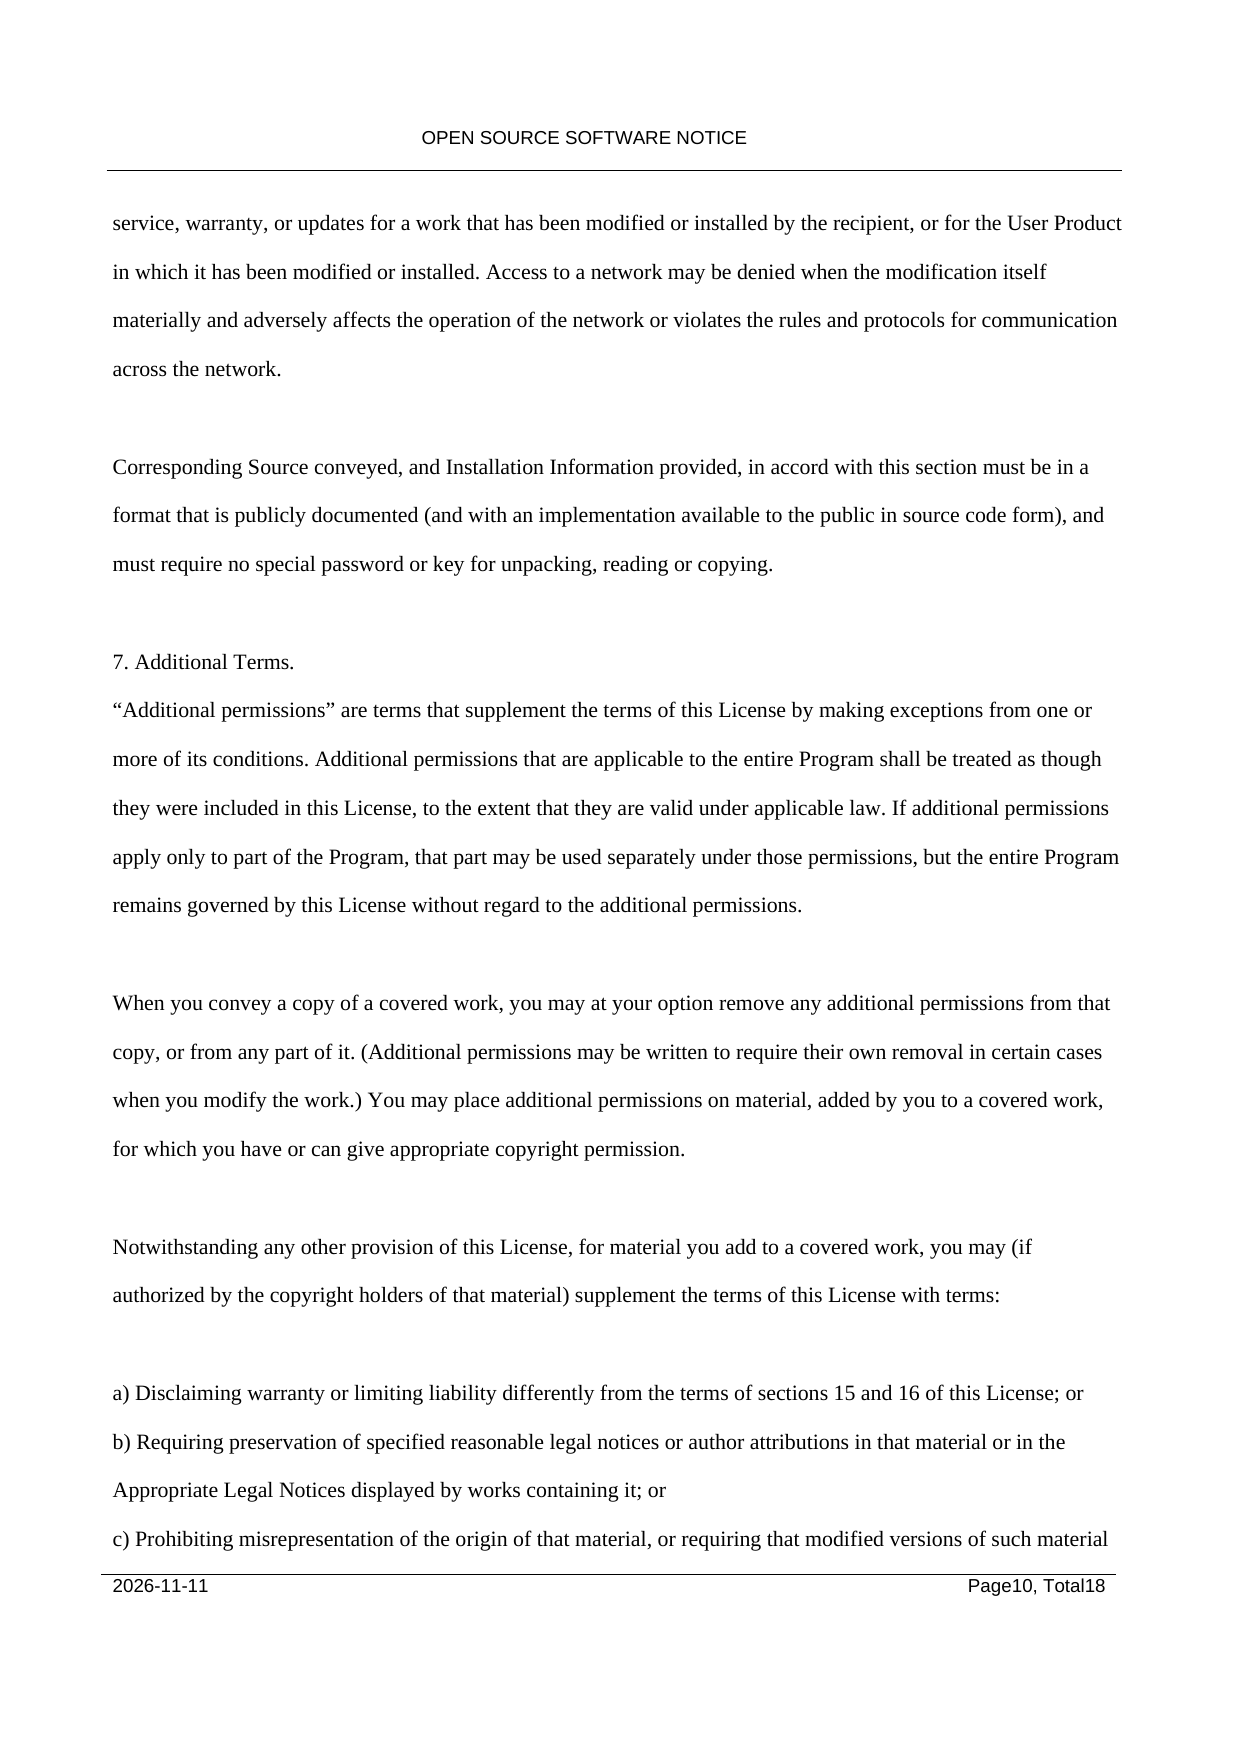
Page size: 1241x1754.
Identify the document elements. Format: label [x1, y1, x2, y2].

text [112, 206, 1128, 1555]
